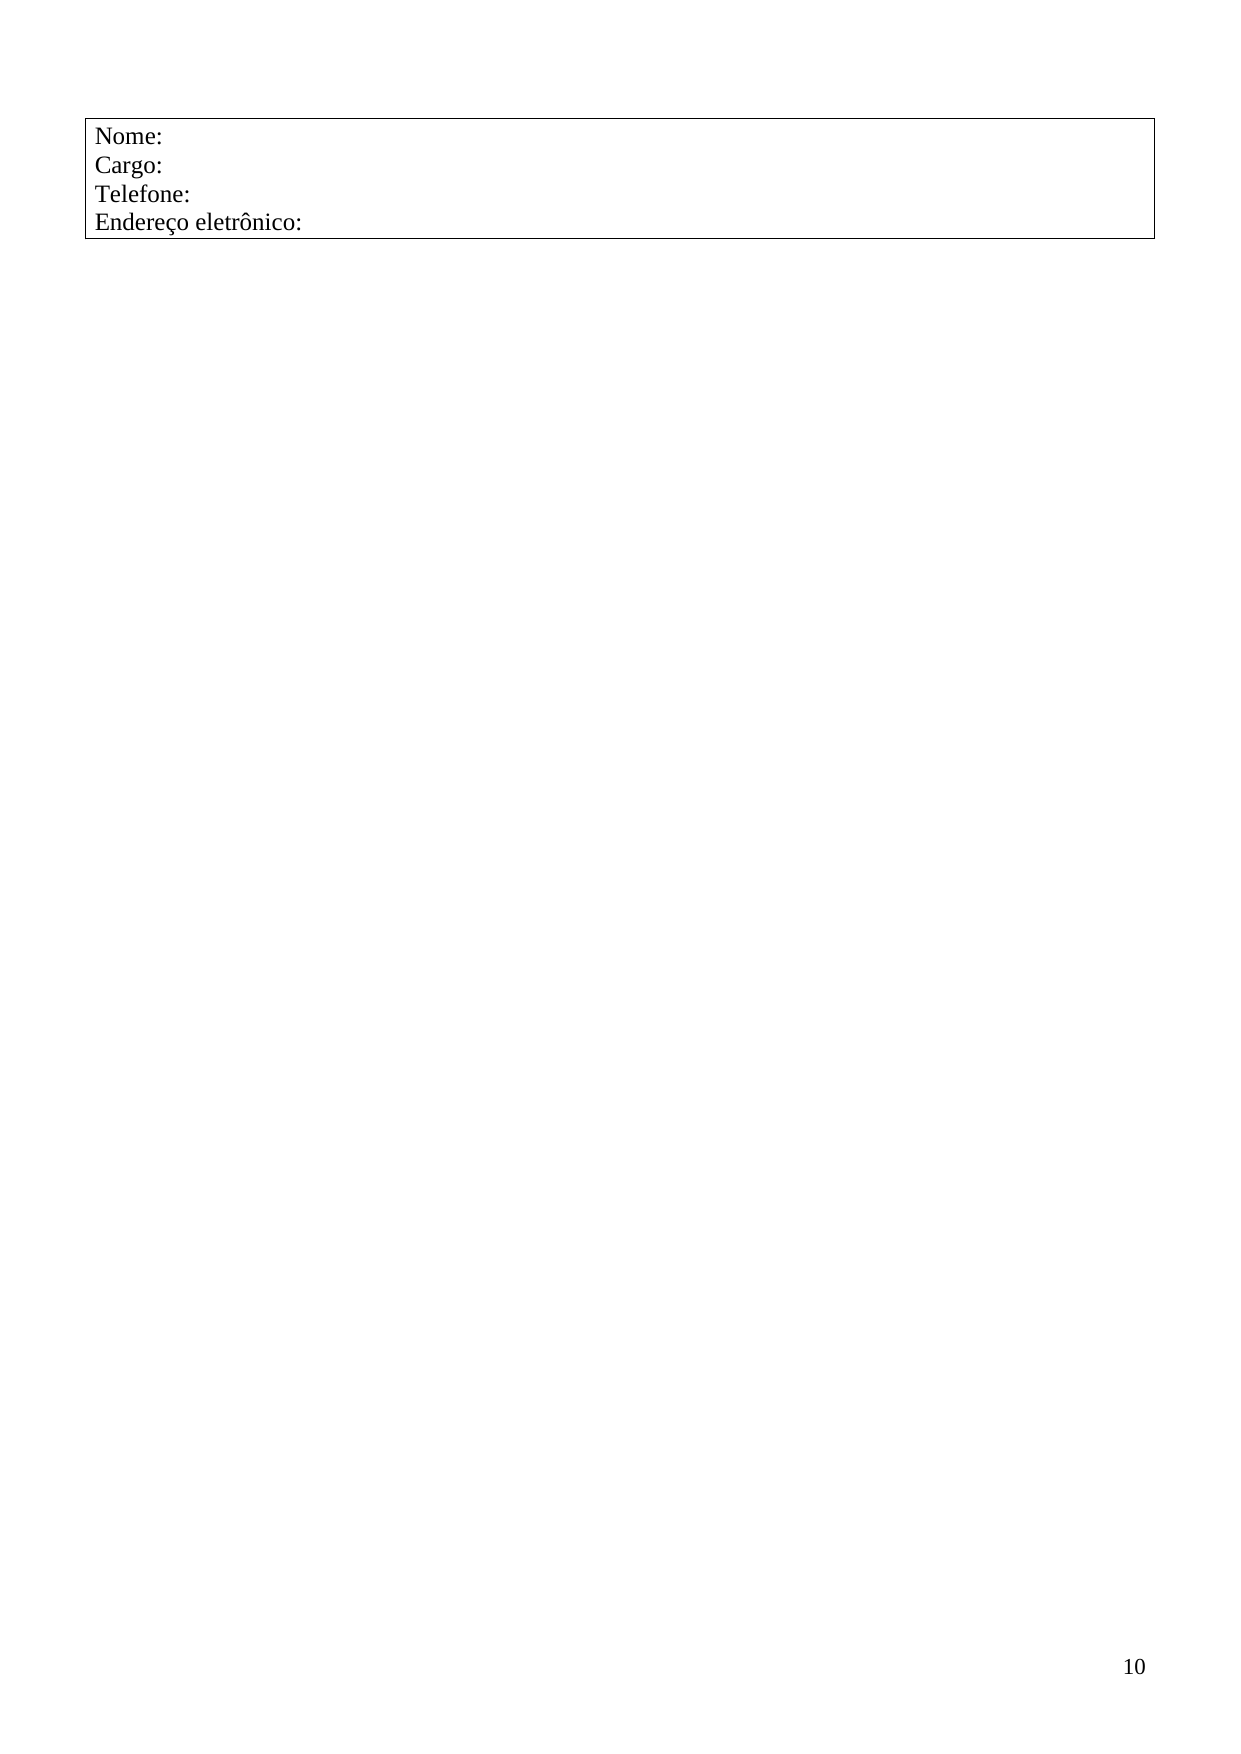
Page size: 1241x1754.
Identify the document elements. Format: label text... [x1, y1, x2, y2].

text Nome: [86, 119, 1154, 150]
text Telefone: [94, 179, 1146, 204]
text Cargo: [94, 150, 1146, 179]
text Endereço eletrônico: [86, 204, 1154, 238]
